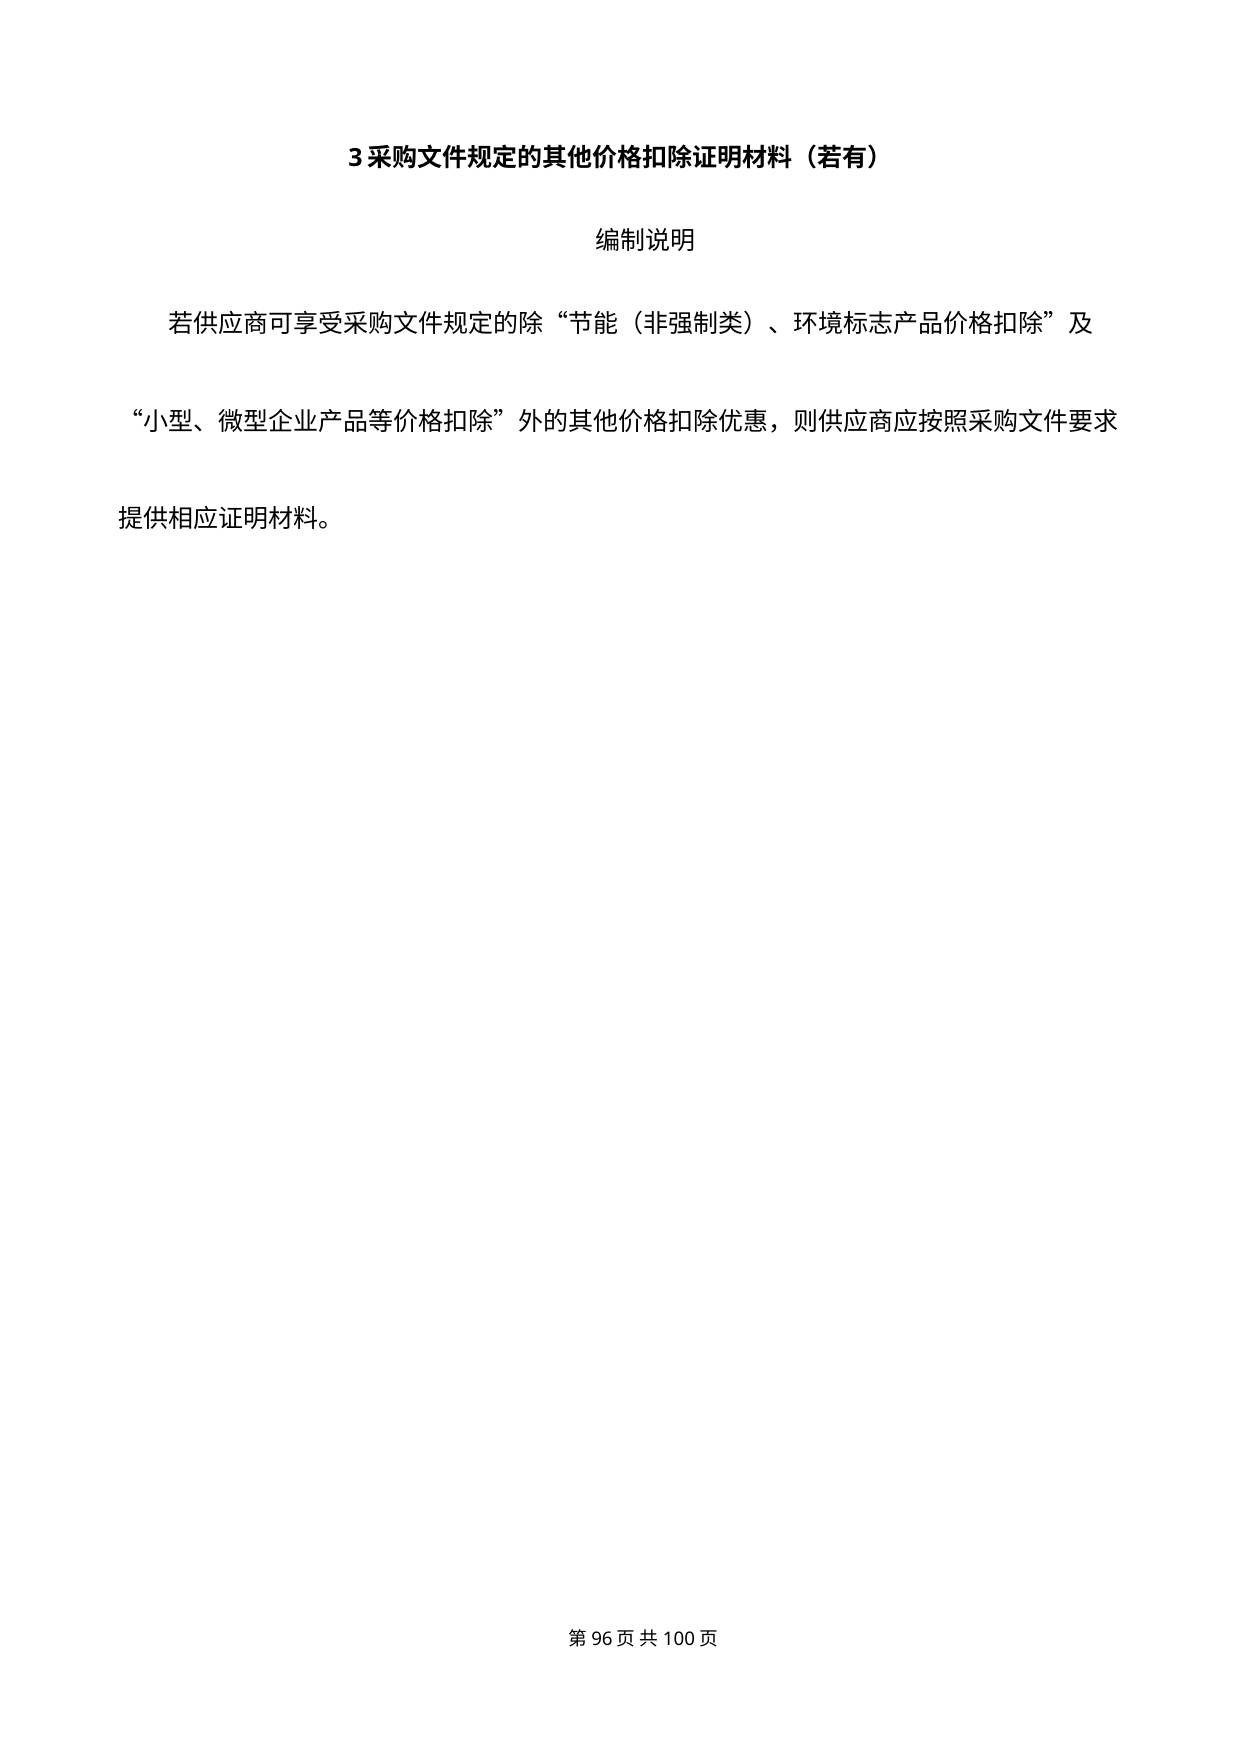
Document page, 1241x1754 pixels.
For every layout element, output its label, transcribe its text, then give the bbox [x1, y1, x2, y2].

text 编制说明 [118, 206, 1122, 271]
text 3采购文件规定的其他价格扣除证明材料（若有） [118, 123, 1122, 188]
text 若供应商可享受采购文件规定的除“节能（非强制类）、环境标志产品价格扣除”及“小型、微型企业产品等价格扣除”外的其他价格扣除优惠，则供应商应按照采购文件要求提供相应证明材料。 [118, 289, 1122, 549]
